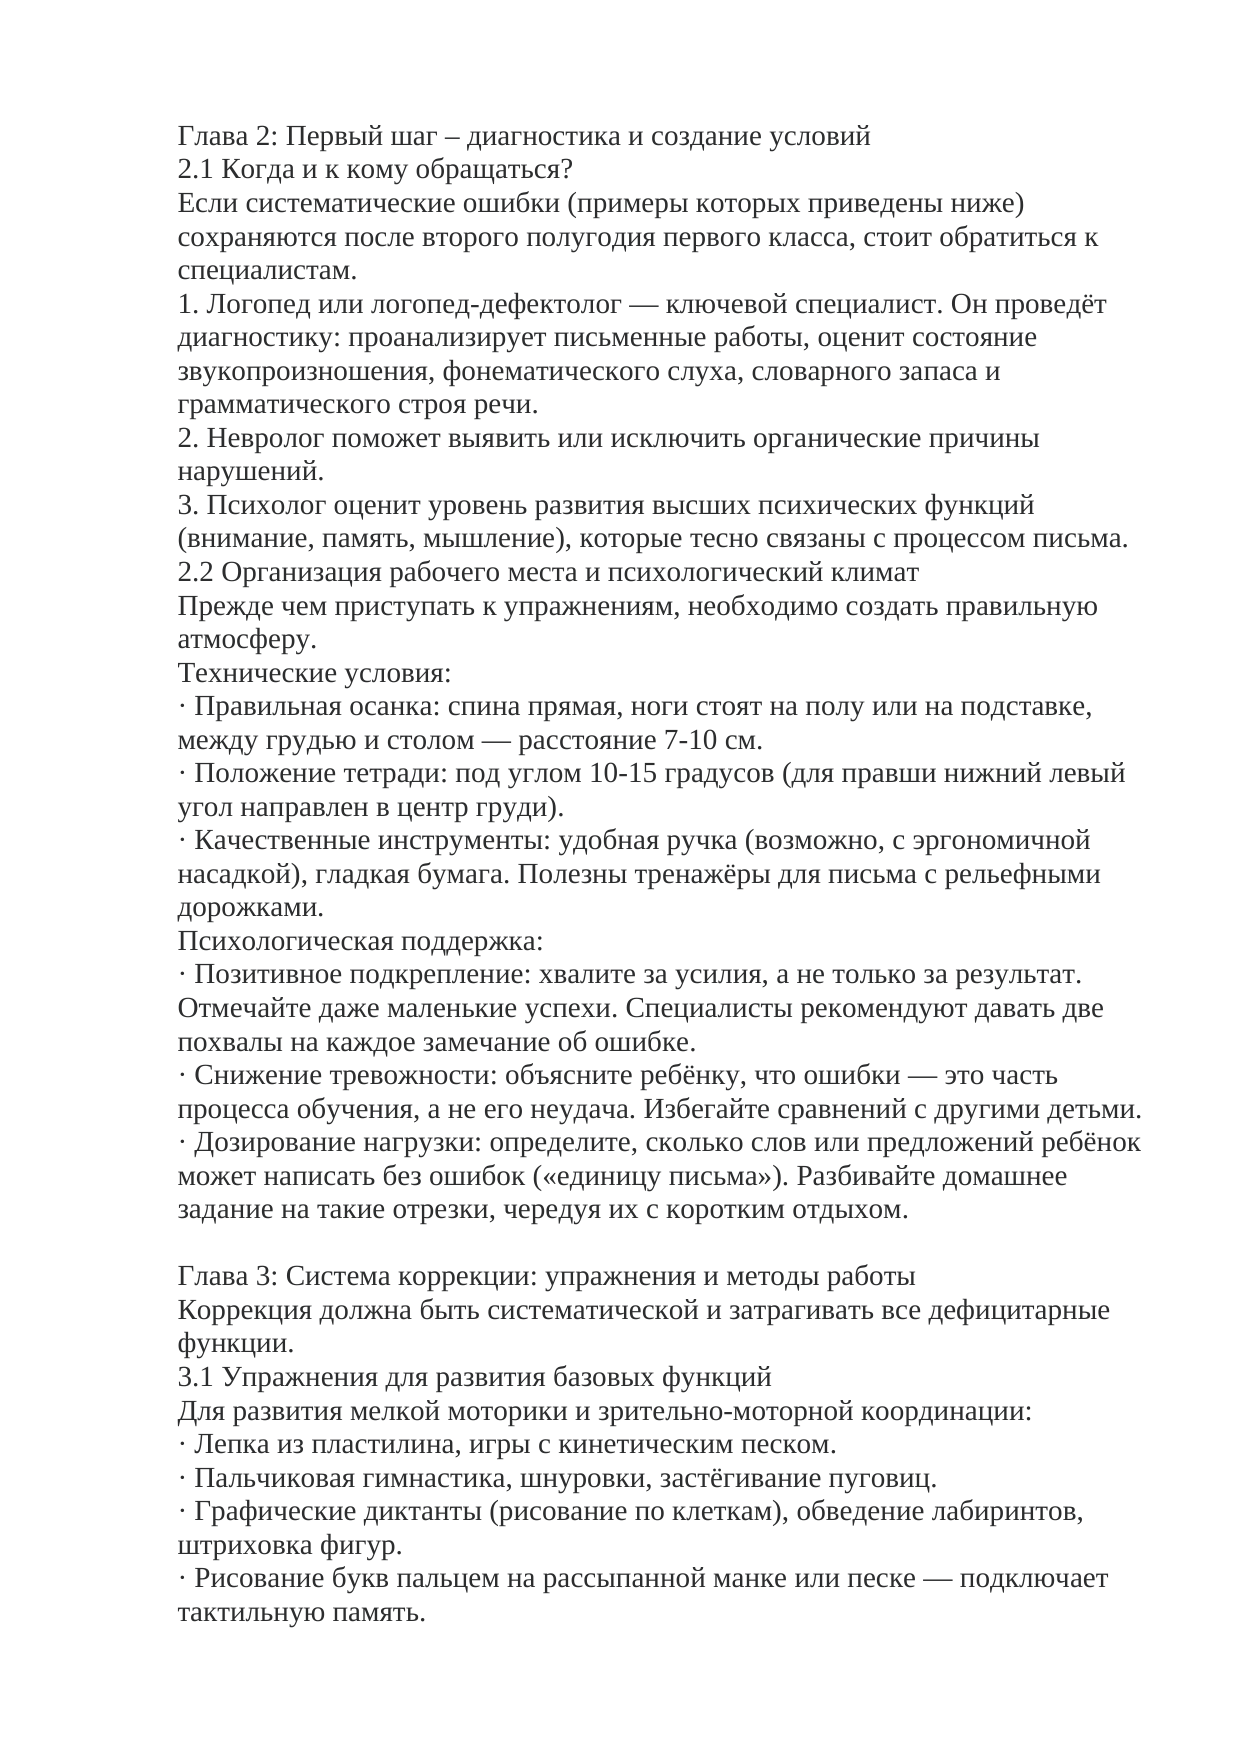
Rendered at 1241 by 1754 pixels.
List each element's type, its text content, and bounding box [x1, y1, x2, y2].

text Коррекция должна быть систематической и затрагивать все дефицитарные функции. [177, 1292, 1152, 1359]
text Технические условия: [177, 655, 1152, 688]
text Для развития мелкой моторики и зрительно-моторной координации: [177, 1393, 1152, 1426]
text 2.2 Организация рабочего места и психологический климат [177, 554, 1152, 588]
text Глава 2: Первый шаг – диагностика и создание условий [177, 118, 1152, 152]
text · Правильная осанка: спина прямая, ноги стоят на полу или на подставке, между грудью и столом — расстояние 7-10 см. [177, 688, 1152, 755]
text 3.1 Упражнения для развития базовых функций [177, 1359, 1152, 1393]
text Психологическая поддержка: [177, 923, 1152, 957]
text · Пальчиковая гимнастика, шнуровки, застёгивание пуговиц. [177, 1460, 1152, 1493]
text · Лепка из пластилина, игры с кинетическим песком. [177, 1426, 1152, 1460]
text · Рисование букв пальцем на рассыпанной манке или песке — подключает тактильную память. [177, 1560, 1152, 1627]
text 1. Логопед или логопед-дефектолог — ключевой специалист. Он проведёт диагностику: проанализирует письменные работы, оценит состояние звукопроизношения, фонематического слуха, словарного запаса и грамматического строя речи. [177, 286, 1152, 420]
text Прежде чем приступать к упражнениям, необходимо создать правильную атмосферу. [177, 588, 1152, 655]
text · Дозирование нагрузки: определите, сколько слов или предложений ребёнок может написать без ошибок («единицу письма»). Разбивайте домашнее задание на такие отрезки, чередуя их с коротким отдыхом. [177, 1124, 1152, 1225]
text Глава 3: Система коррекции: упражнения и методы работы [177, 1258, 1152, 1292]
text · Снижение тревожности: объясните ребёнку, что ошибки — это часть процесса обучения, а не его неудача. Избегайте сравнений с другими детьми. [177, 1057, 1152, 1124]
text · Качественные инструменты: удобная ручка (возможно, с эргономичной насадкой), гладкая бумага. Полезны тренажёры для письма с рельефными дорожками. [177, 822, 1152, 923]
text Если систематические ошибки (примеры которых приведены ниже) сохраняются после второго полугодия первого класса, стоит обратиться к специалистам. [177, 185, 1152, 286]
text 2.1 Когда и к кому обращаться? [177, 152, 1152, 185]
text · Положение тетради: под углом 10-15 градусов (для правши нижний левый угол направлен в центр груди). [177, 755, 1152, 822]
text · Позитивное подкрепление: хвалите за усилия, а не только за результат. Отмечайте даже маленькие успехи. Специалисты рекомендуют давать две похвалы на каждое замечание об ошибке. [177, 957, 1152, 1057]
text 3. Психолог оценит уровень развития высших психических функций (внимание, память, мышление), которые тесно связаны с процессом письма. [177, 487, 1152, 554]
text · Графические диктанты (рисование по клеткам), обведение лабиринтов, штриховка фигур. [177, 1493, 1152, 1560]
text 2. Невролог поможет выявить или исключить органические причины нарушений. [177, 420, 1152, 487]
